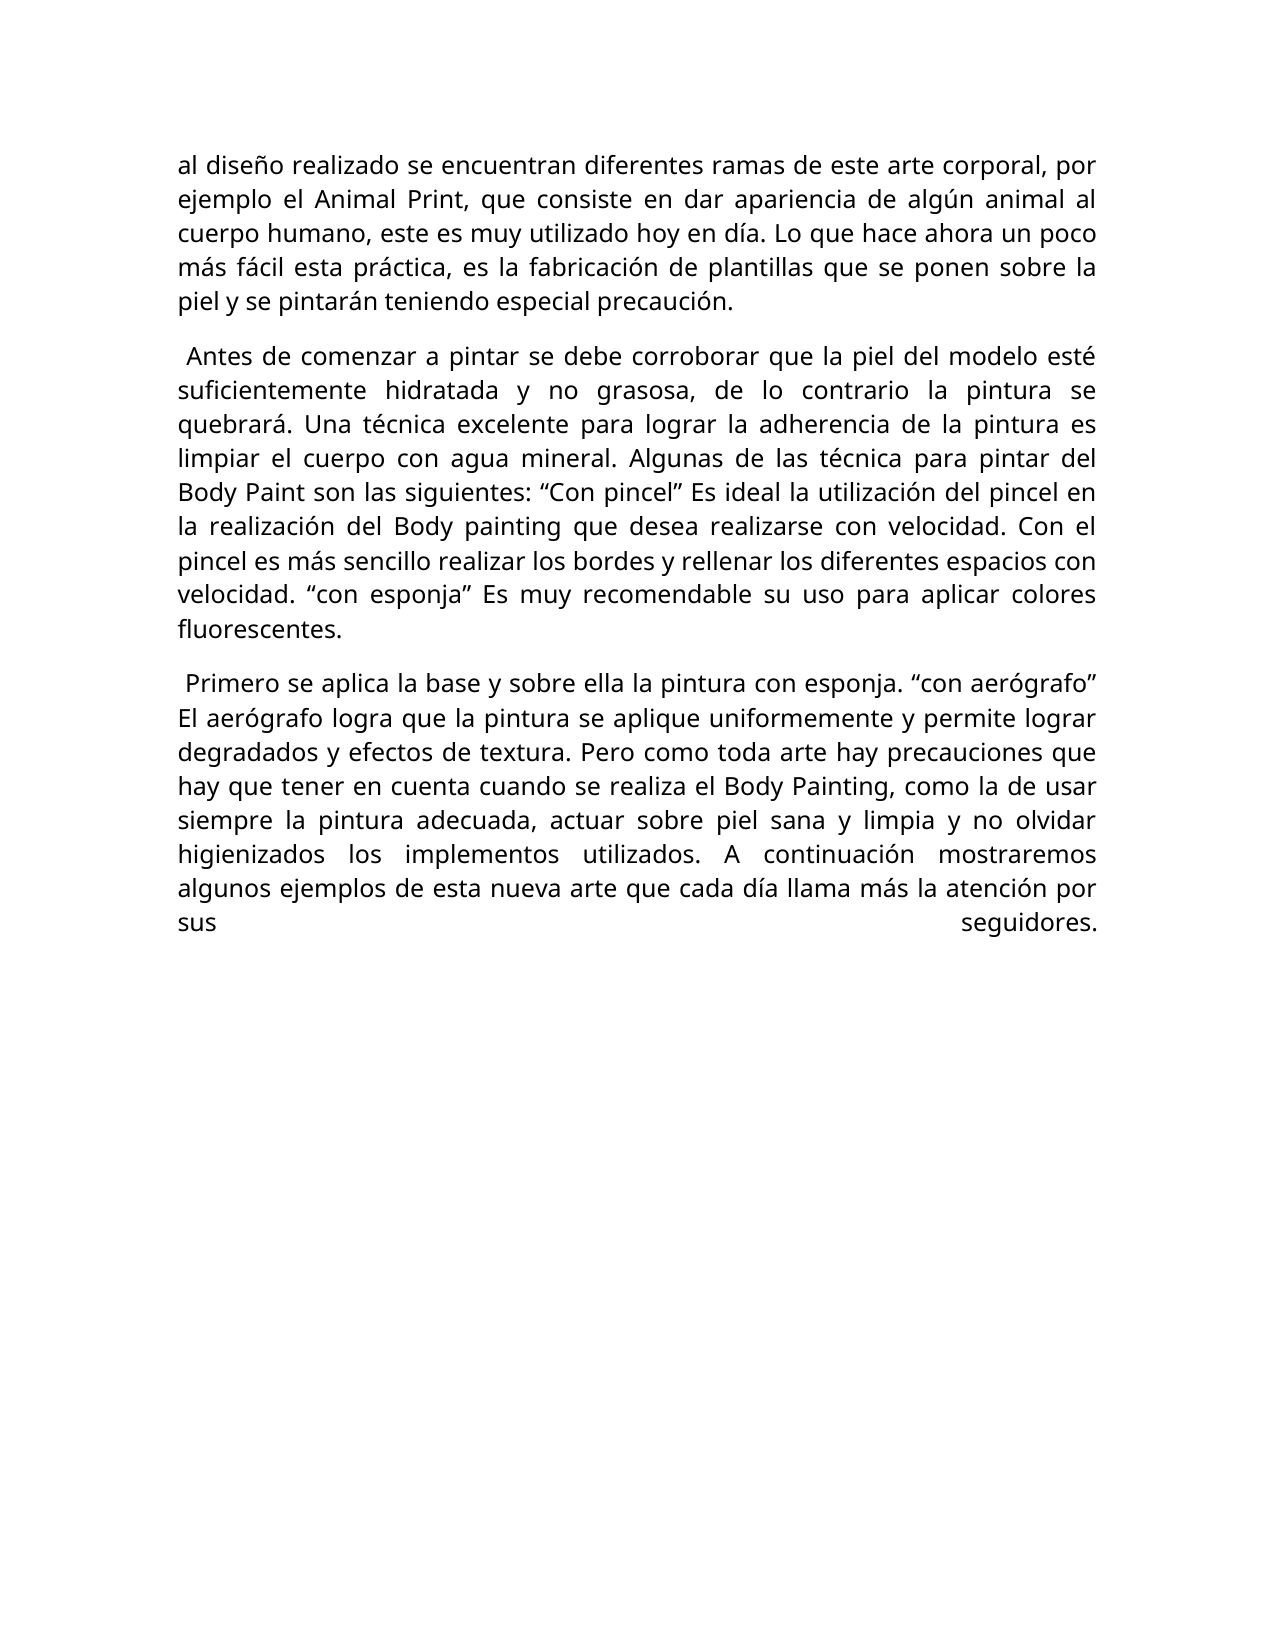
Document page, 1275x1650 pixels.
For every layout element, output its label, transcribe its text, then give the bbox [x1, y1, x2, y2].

text Antes de comenzar a pintar se debe corroborar que la piel del modelo esté suficientemente hidratada y no grasosa, de lo contrario la pintura se quebrará. Una técnica excelente para lograr la adherencia de la pintura es limpiar el cuerpo con agua mineral. Algunas de las técnica para pintar del Body Paint son las siguientes: “Con pincel” Es ideal la utilización del pincel en la realización del Body painting que desea realizarse con velocidad. Con el pincel es más sencillo realizar los bordes y rellenar los diferentes espacios con velocidad. “con esponja” Es muy recomendable su uso para aplicar colores fluorescentes. [177, 339, 1098, 645]
text Primero se aplica la base y sobre ella la pintura con esponja. “con aerógrafo” El aerógrafo logra que la pintura se aplique uniformemente y permite lograr degradados y efectos de textura. Pero como toda arte hay precauciones que hay que tener en cuenta cuando se realiza el Body Painting, como la de usar siempre la pintura adecuada, actuar sobre piel sana y limpia y no olvidar higienizados los implementos utilizados. A continuación mostraremos algunos ejemplos de esta nueva arte que cada día llama más la atención por sus seguidores. [177, 666, 1098, 967]
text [177, 148, 1098, 318]
